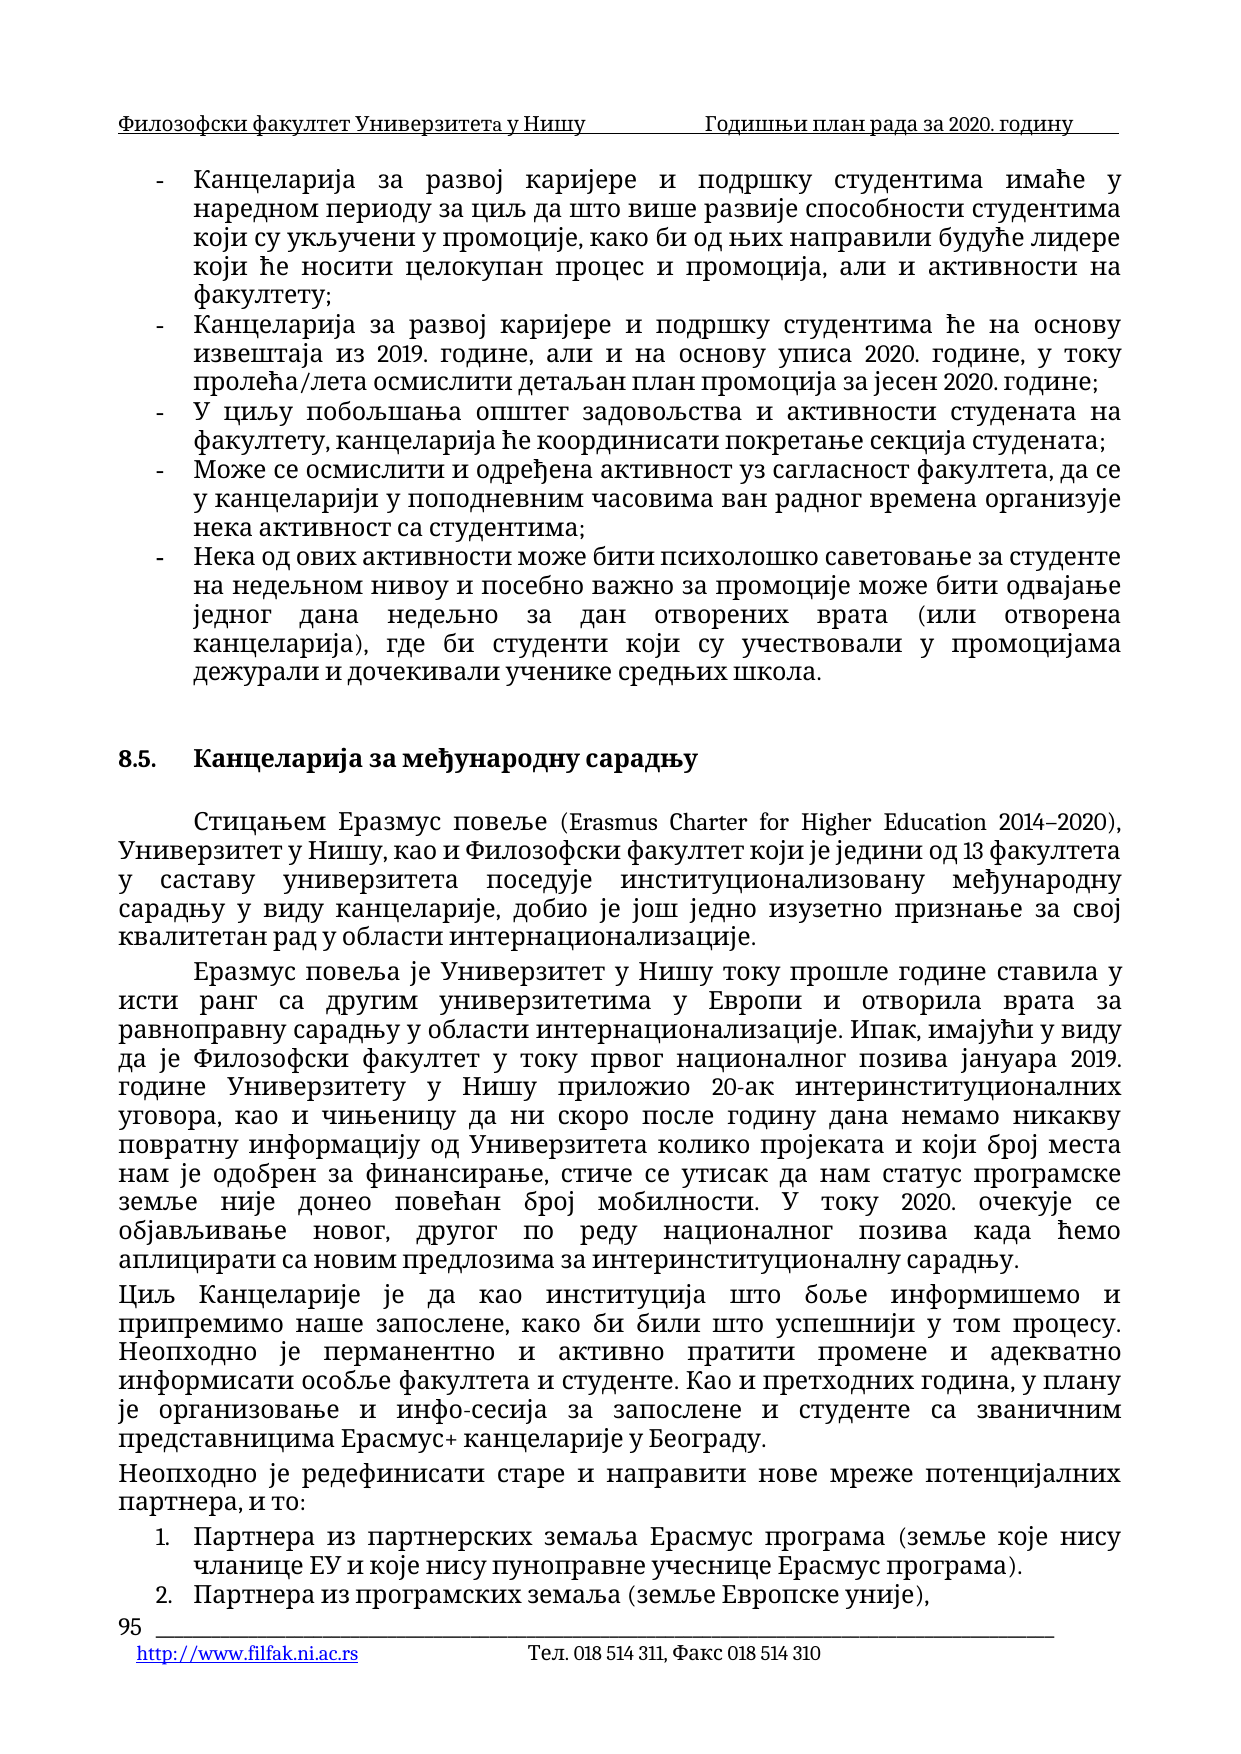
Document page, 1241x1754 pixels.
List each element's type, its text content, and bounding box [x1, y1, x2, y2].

list Канцеларија за развој каријере и подршку студентима ће на основу извештаја из 2019. године, али и на основу уписа 2020. године, у току пролећа/лета осмислити детаљан план промоција за јесен 2020. године; [156, 310, 1122, 397]
text Циљ Канцеларије је да као институција што боље информишемо и припремимо наше запослене, како би били што успешнији у том процесу. Неопходно је перманентно и активно пратити промене и адекватно информисати особље факултета и студенте. Као и претходних година, у плану је организовање и инфо-сесија за запослене и студенте са званичним представницима Ерасмус+ канцеларије у Београду. [118, 1281, 1122, 1453]
list Партнера из програмских земаља (земље Европске уније), [156, 1581, 1122, 1609]
list Може се осмислити и одређена активност уз сагласност факултета, да се у канцеларији у поподневним часовима ван радног времена организује нека активност са студентима; [156, 455, 1122, 542]
list Партнера из партнерских земаља Ерасмус програма (земље које нису чланице ЕУ и које нису пуноправне учеснице Ерасмус програма). [156, 1523, 1122, 1581]
list Канцеларија за међународну сарадњу [118, 744, 1122, 773]
list У циљу побољшања општег задовољства и активности студената на факултету, канцеларија ће координисати покретање секција студената; [156, 397, 1122, 455]
text Стицањем Еразмус повеље (Erasmus Charter for Higher Education 2014–2020), Универзитет у Нишу, као и Филозофски факултет који је једини од 13 факултета у саставу универзитета поседује институционализовану међународну сарадњу у виду канцеларије, добио је још једно изузетно признање за свој квалитетан рад у области интернационализације. [118, 808, 1122, 952]
text Неопходно је редефинисати старе и направити нове мреже потенцијалних партнера, и то: [118, 1459, 1122, 1517]
list Канцеларија за развој каријере и подршку студентима имаће у наредном периоду за циљ да што више развије способности студентима који су укључени у промоције, како би од њих направили будуће лидере који ће носити целокупан процес и промоција, али и активности на факултету; [156, 165, 1122, 310]
text Еразмус повеља је Универзитет у Нишу току прошле године ставила у исти ранг са другим универзитетима у Европи и отворила врата за равноправну сарадњу у области интернационализације. Ипак, имајући у виду да је Филозофски факултет у току првог националног позива јануара 2019. године Универзитету у Нишу приложио 20-ак интеринституционалних уговора, као и чињеницу да ни скоро после годину дана немамо никакву повратну информацију од Универзитета колико пројеката и који број места нам је одобрен за финансирање, стиче се утисак да нам статус програмске земље није донео повећан број мобилности. У току 2020. очекује се објављивање новог, другог по реду националног позива када ћемо аплицирати са новим предлозима за интеринституционалну сарадњу. [118, 958, 1122, 1274]
list Нека од ових активности може бити психолошко саветовање за студенте на недељном нивоу и посебно важно за промоције може бити одвајање једног дана недељно за дан отворених врата (или отворена канцеларија), где би студенти који су учествовали у промоцијама дежурали и дочекивали ученике средњих школа. [156, 542, 1122, 687]
